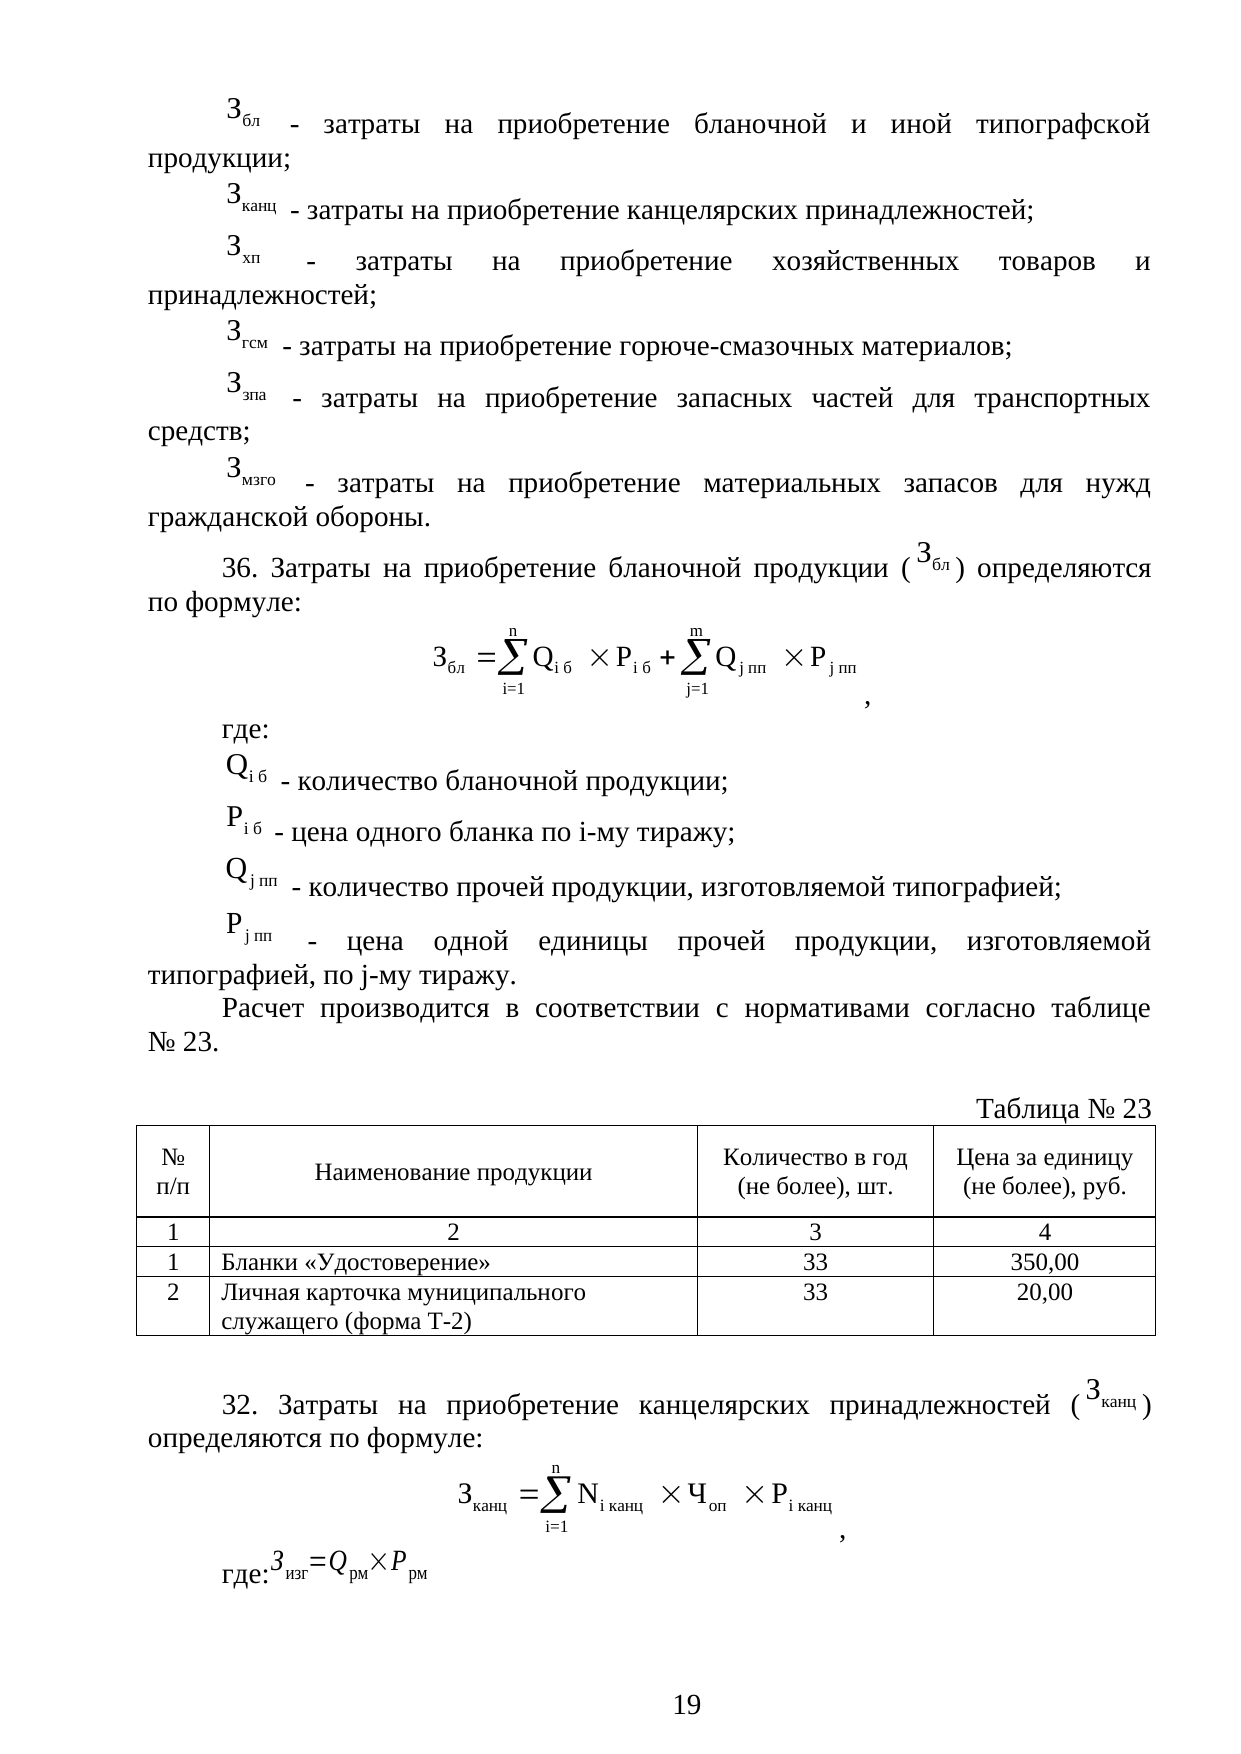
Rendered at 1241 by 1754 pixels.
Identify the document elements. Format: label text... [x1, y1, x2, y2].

text Таблица № 23 [148, 1091, 1152, 1125]
text - цена одного бланка по i-му тиражу; [148, 796, 1152, 848]
table_cell 2 [210, 1218, 697, 1246]
table_cell 33 [698, 1247, 933, 1276]
table_cell 33 [698, 1277, 933, 1334]
text - затраты на приобретение канцелярских принадлежностей; [148, 174, 1152, 225]
table_header № п/п [137, 1126, 209, 1216]
table_header Цена за единицу (не более), руб. [934, 1126, 1155, 1216]
table_cell 2 [137, 1277, 209, 1334]
table_cell 4 [934, 1218, 1155, 1246]
table_cell 3 [698, 1218, 933, 1246]
table_cell 1 [137, 1247, 209, 1276]
text - затраты на приобретение материальных запасов для нужд гражданской обороны. [148, 447, 1152, 532]
text - затраты на приобретение бланочной и иной типографской продукции; [148, 89, 1152, 174]
text Расчет производится в соответствии с нормативами согласно таблице № 23. [148, 991, 1152, 1058]
table_cell 20,00 [934, 1277, 1155, 1334]
text - количество бланочной продукции; [148, 744, 1152, 796]
table_cell 350,00 [934, 1247, 1155, 1276]
table_cell Личная карточка муниципального служащего (форма Т-2) [210, 1277, 697, 1334]
text , [148, 1454, 1152, 1545]
text - затраты на приобретение запасных частей для транспортных средств; [148, 362, 1152, 447]
table_header Количество в год (не более), шт. [698, 1126, 933, 1216]
table_header Наименование продукции [210, 1126, 697, 1216]
text 32. Затраты на приобретение канцелярских принадлежностей () определяются по формуле: [148, 1369, 1152, 1454]
text , [148, 617, 1152, 711]
text где: [148, 1545, 1152, 1590]
table_cell 1 [137, 1218, 209, 1246]
text - затраты на приобретение хозяйственных товаров и принадлежностей; [148, 225, 1152, 310]
text - количество прочей продукции, изготовляемой типографией; [148, 848, 1152, 902]
table_cell Бланки «Удостоверение» [210, 1247, 697, 1276]
text - затраты на приобретение горюче-смазочных материалов; [148, 310, 1152, 362]
text 36. Затраты на приобретение бланочной продукции () определяются по формуле: [148, 532, 1152, 617]
text - цена одной единицы прочей продукции, изготовляемой типографией, по j-му тиражу. [148, 902, 1152, 991]
text где: [148, 711, 1152, 744]
